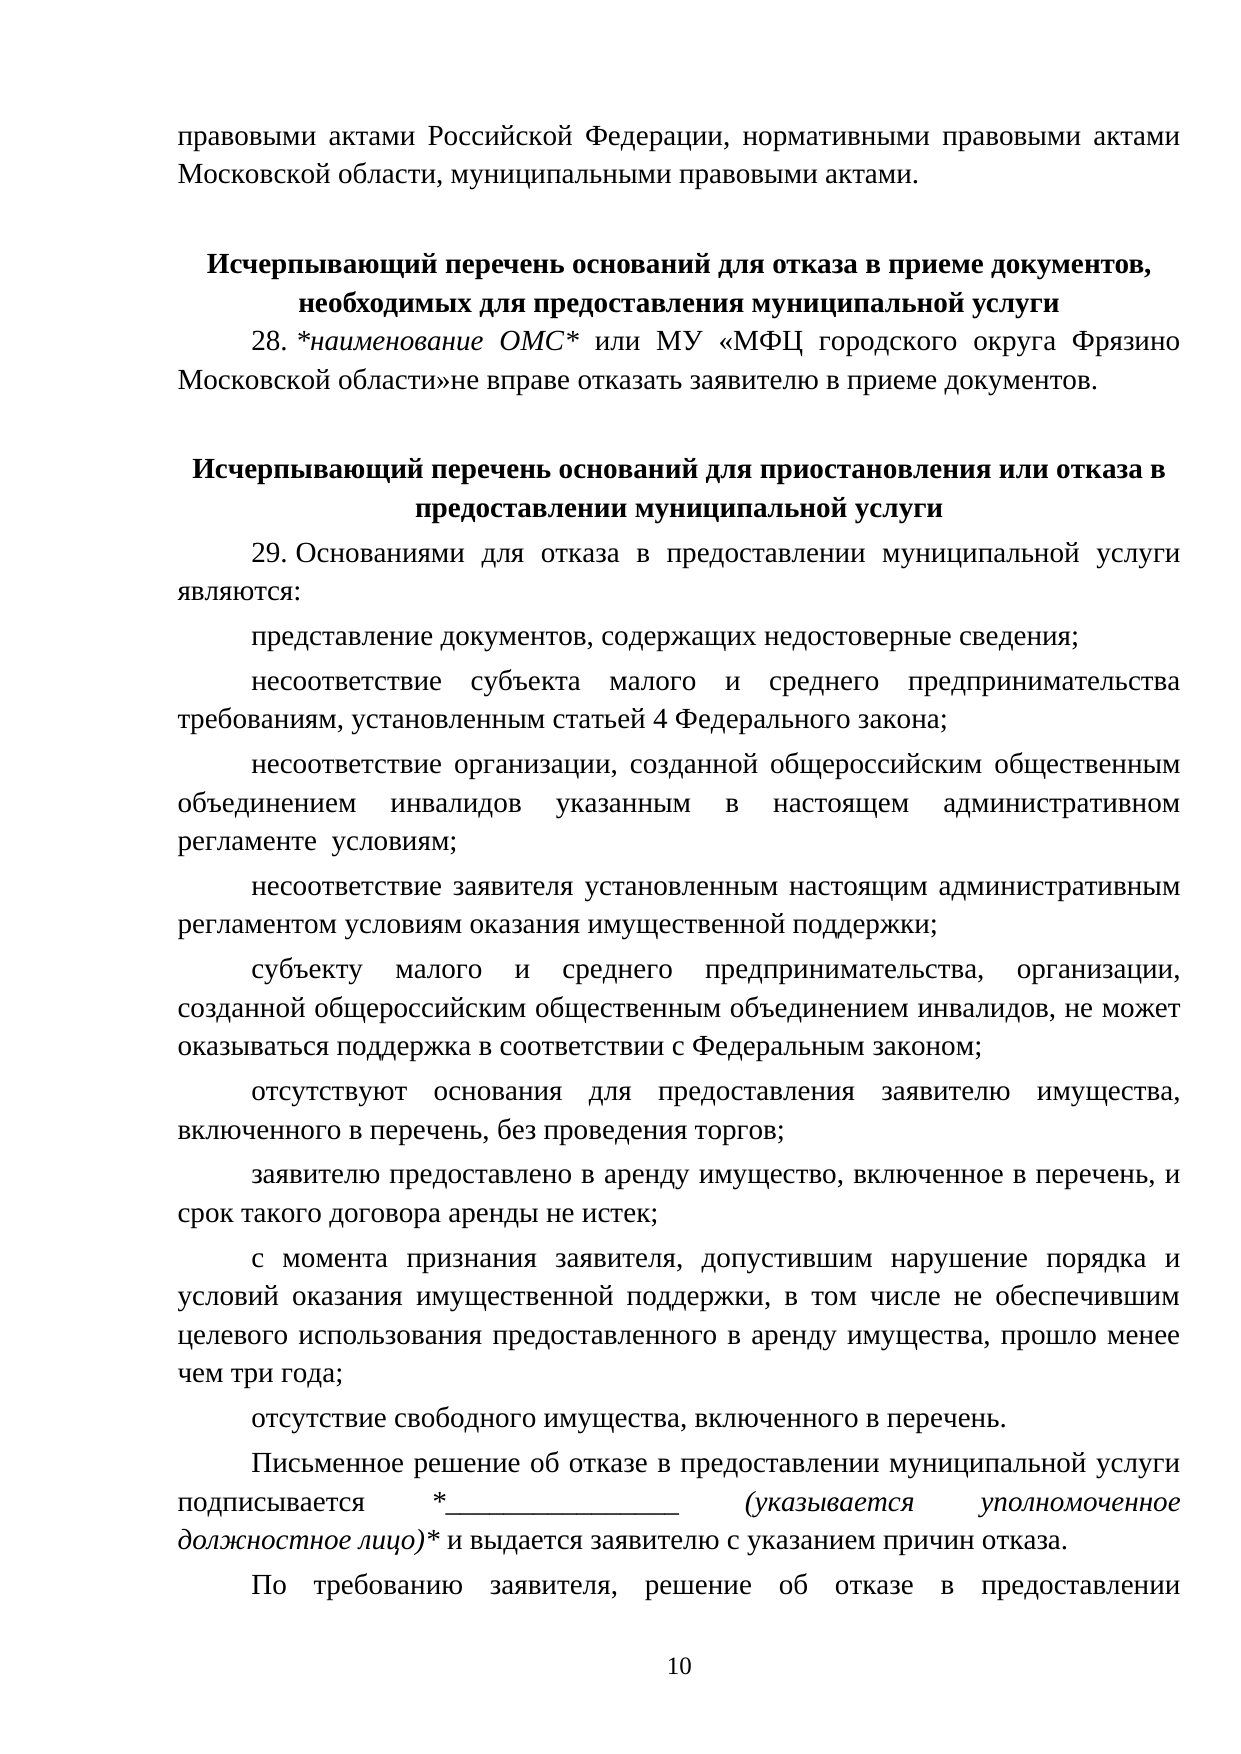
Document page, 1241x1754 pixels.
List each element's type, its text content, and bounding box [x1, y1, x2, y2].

text Письменное решение об отказе в предоставлении муниципальной услуги подписывается *________________ (указывается уполномоченное должностное лицо)* и выдается заявителю с указанием причин отказа. [177, 1445, 1181, 1556]
text субъекту малого и среднего предпринимательства, организации, созданной общероссийским общественным объединением инвалидов, не может оказываться поддержка в соответствии с Федеральным законом; [177, 951, 1181, 1062]
text несоответствие заявителя установленным настоящим административным регламентом условиям оказания имущественной поддержки; [177, 868, 1181, 940]
text несоответствие субъекта малого и среднего предпринимательства требованиям, установленным статьей 4 Федерального закона; [177, 663, 1181, 735]
list Исчерпывающий перечень оснований для отказа в приеме документов, необходимых для предоставления муниципальной услуги [177, 246, 1181, 318]
list Основаниями для отказа в предоставлении муниципальной услуги являются: [177, 535, 1181, 607]
list *наименование ОМС* или МУ «МФЦ городского округа Фрязино Московской области»не вправе отказать заявителю в приеме документов. [177, 323, 1181, 395]
text представление документов, содержащих недостоверные сведения; [177, 618, 1181, 652]
text с момента признания заявителя, допустившим нарушение порядка и условий оказания имущественной поддержки, в том числе не обеспечившим целевого использования предоставленного в аренду имущества, прошло менее чем три года; [177, 1240, 1181, 1389]
text Исчерпывающий перечень оснований для приостановления или отказа в предоставлении муниципальной услуги [177, 451, 1181, 523]
text несоответствие организации, созданной общероссийским общественным объединением инвалидов указанным в настоящем административном регламенте условиям; [177, 746, 1181, 857]
text отсутствие свободного имущества, включенного в перечень. [177, 1400, 1181, 1434]
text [177, 1567, 1181, 1601]
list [177, 118, 1181, 190]
text заявителю предоставлено в аренду имущество, включенное в перечень, и срок такого договора аренды не истек; [177, 1157, 1181, 1229]
text отсутствуют основания для предоставления заявителю имущества, включенного в перечень, без проведения торгов; [177, 1073, 1181, 1145]
